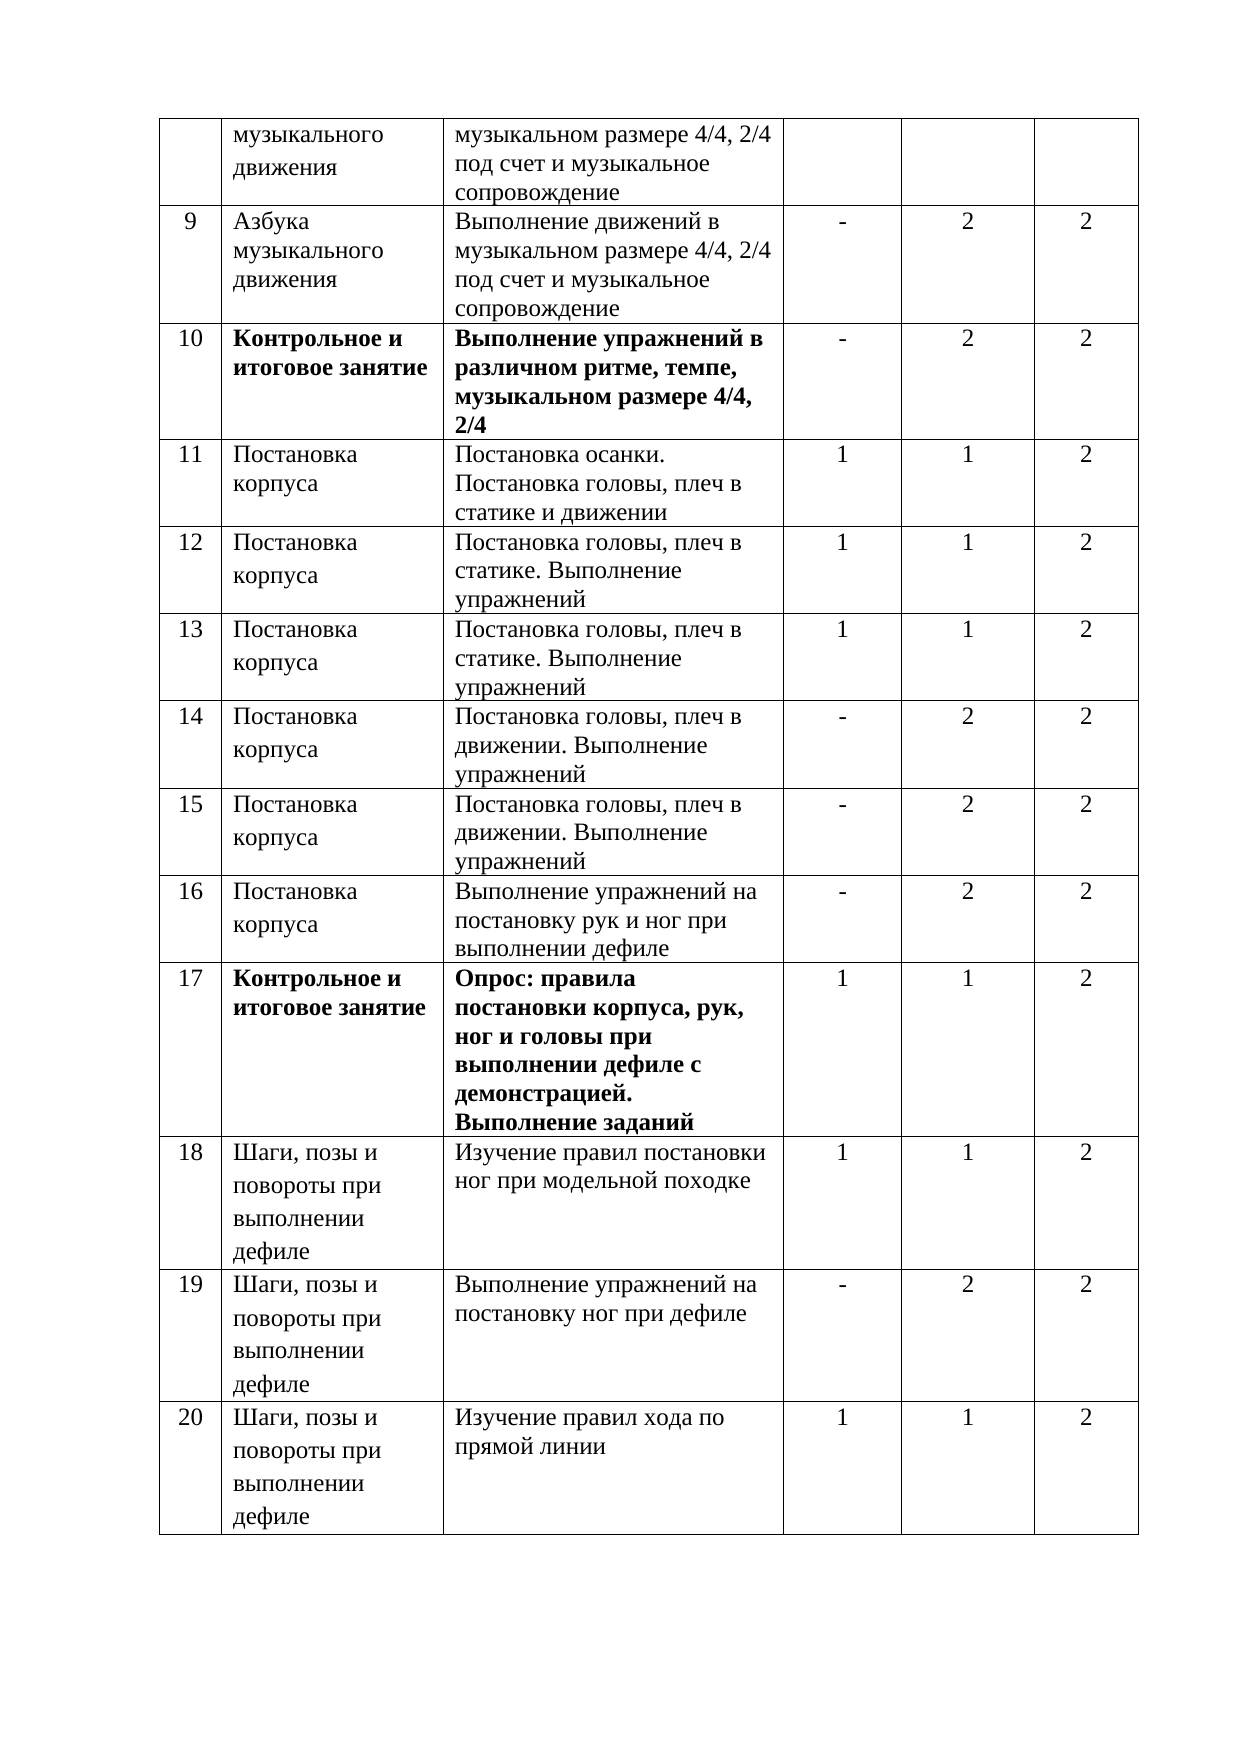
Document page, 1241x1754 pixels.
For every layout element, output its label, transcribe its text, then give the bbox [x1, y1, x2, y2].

table_cell Постановка осанки. Постановка головы, плеч в статике и движении [444, 440, 783, 526]
table_cell 1 [902, 963, 1034, 1136]
table_cell Постановка корпуса [222, 701, 443, 788]
table_cell Постановка головы, плеч в движении. Выполнение упражнений [444, 701, 783, 788]
table_cell - [784, 876, 901, 962]
table_cell Постановка головы, плеч в статике. Выполнение упражнений [444, 527, 783, 613]
table_cell 1 [784, 963, 901, 1136]
table_cell 1 [784, 1137, 901, 1268]
table_cell Постановка головы, плеч в статике. Выполнение упражнений [444, 614, 783, 700]
table_cell 1 [784, 527, 901, 613]
table_cell 2 [1035, 324, 1138, 438]
table_cell 13 [160, 614, 221, 700]
table_cell 17 [160, 963, 221, 1136]
table_cell Изучение правил хода по прямой линии [444, 1402, 783, 1534]
table_cell 20 [160, 1402, 221, 1534]
table_cell Шаги, позы и повороты при выполнении дефиле [222, 1137, 443, 1268]
table_cell Изучение правил постановки ног при модельной походке [444, 1137, 783, 1268]
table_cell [444, 206, 783, 322]
table_cell - [784, 1270, 901, 1401]
table_cell 2 [902, 789, 1034, 875]
table_cell 9 [160, 206, 221, 322]
table_cell 2 [1035, 614, 1138, 700]
table_cell 2 [1035, 527, 1138, 613]
table_cell Выполнение упражнений на постановку рук и ног при выполнении дефиле [444, 876, 783, 962]
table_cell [444, 119, 783, 205]
table_cell 2 [902, 876, 1034, 962]
table_cell 18 [160, 1137, 221, 1268]
table_cell 19 [160, 1270, 221, 1401]
table_cell 2 [1035, 876, 1138, 962]
table_cell 12 [160, 527, 221, 613]
table_cell - [784, 119, 901, 205]
table_cell 2 [902, 206, 1034, 322]
table_cell 2 [1035, 440, 1138, 526]
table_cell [222, 119, 443, 205]
table_cell Постановка корпуса [222, 527, 443, 613]
table_cell 2 [902, 1270, 1034, 1401]
table_cell 2 [1035, 963, 1138, 1136]
table_cell Азбука музыкального движения [222, 206, 443, 322]
table_cell 1 [902, 614, 1034, 700]
table_cell 1 [902, 1402, 1034, 1534]
table_cell Постановка корпуса [222, 789, 443, 875]
table_cell 2 [1035, 1270, 1138, 1401]
table_cell 1 [902, 440, 1034, 526]
table_cell 1 [784, 1402, 901, 1534]
table_cell 2 [1035, 1402, 1138, 1534]
table_cell 16 [160, 876, 221, 962]
table_cell - [784, 789, 901, 875]
table_cell 2 [902, 119, 1034, 205]
table_cell 2 [902, 701, 1034, 788]
table_cell 2 [1035, 206, 1138, 322]
table_cell - [784, 324, 901, 438]
table_cell 10 [160, 324, 221, 438]
table_cell Выполнение упражнений в различном ритме, темпе, музыкальном размере 4/4, 2/4 [444, 324, 783, 438]
table_cell 2 [1035, 1137, 1138, 1268]
table_cell 15 [160, 789, 221, 875]
table_cell 2 [1035, 119, 1138, 205]
table_cell Опрос: правила постановки корпуса, рук, ног и головы при выполнении дефиле с демонстрацией. Выполнение заданий [444, 963, 783, 1136]
table_cell 1 [784, 614, 901, 700]
table_cell 11 [160, 440, 221, 526]
table_cell Выполнение упражнений на постановку ног при дефиле [444, 1270, 783, 1401]
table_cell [222, 1402, 443, 1534]
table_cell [222, 1270, 443, 1401]
table_cell Постановка корпуса [222, 876, 443, 962]
table_cell 2 [902, 324, 1034, 438]
table_cell Постановка головы, плеч в движении. Выполнение упражнений [444, 789, 783, 875]
table_cell 2 [1035, 701, 1138, 788]
table_cell 1 [902, 527, 1034, 613]
table_cell 8 [160, 119, 221, 205]
table_cell - [784, 206, 901, 322]
table_cell Контрольное и итоговое занятие [222, 324, 443, 438]
table_cell 14 [160, 701, 221, 788]
table_cell 2 [1035, 789, 1138, 875]
table_cell 1 [784, 440, 901, 526]
table_cell Контрольное и итоговое занятие [222, 963, 443, 1136]
table_cell Постановка корпуса [222, 614, 443, 700]
table_cell - [784, 701, 901, 788]
table_cell 1 [902, 1137, 1034, 1268]
table_cell Постановка корпуса [222, 440, 443, 526]
